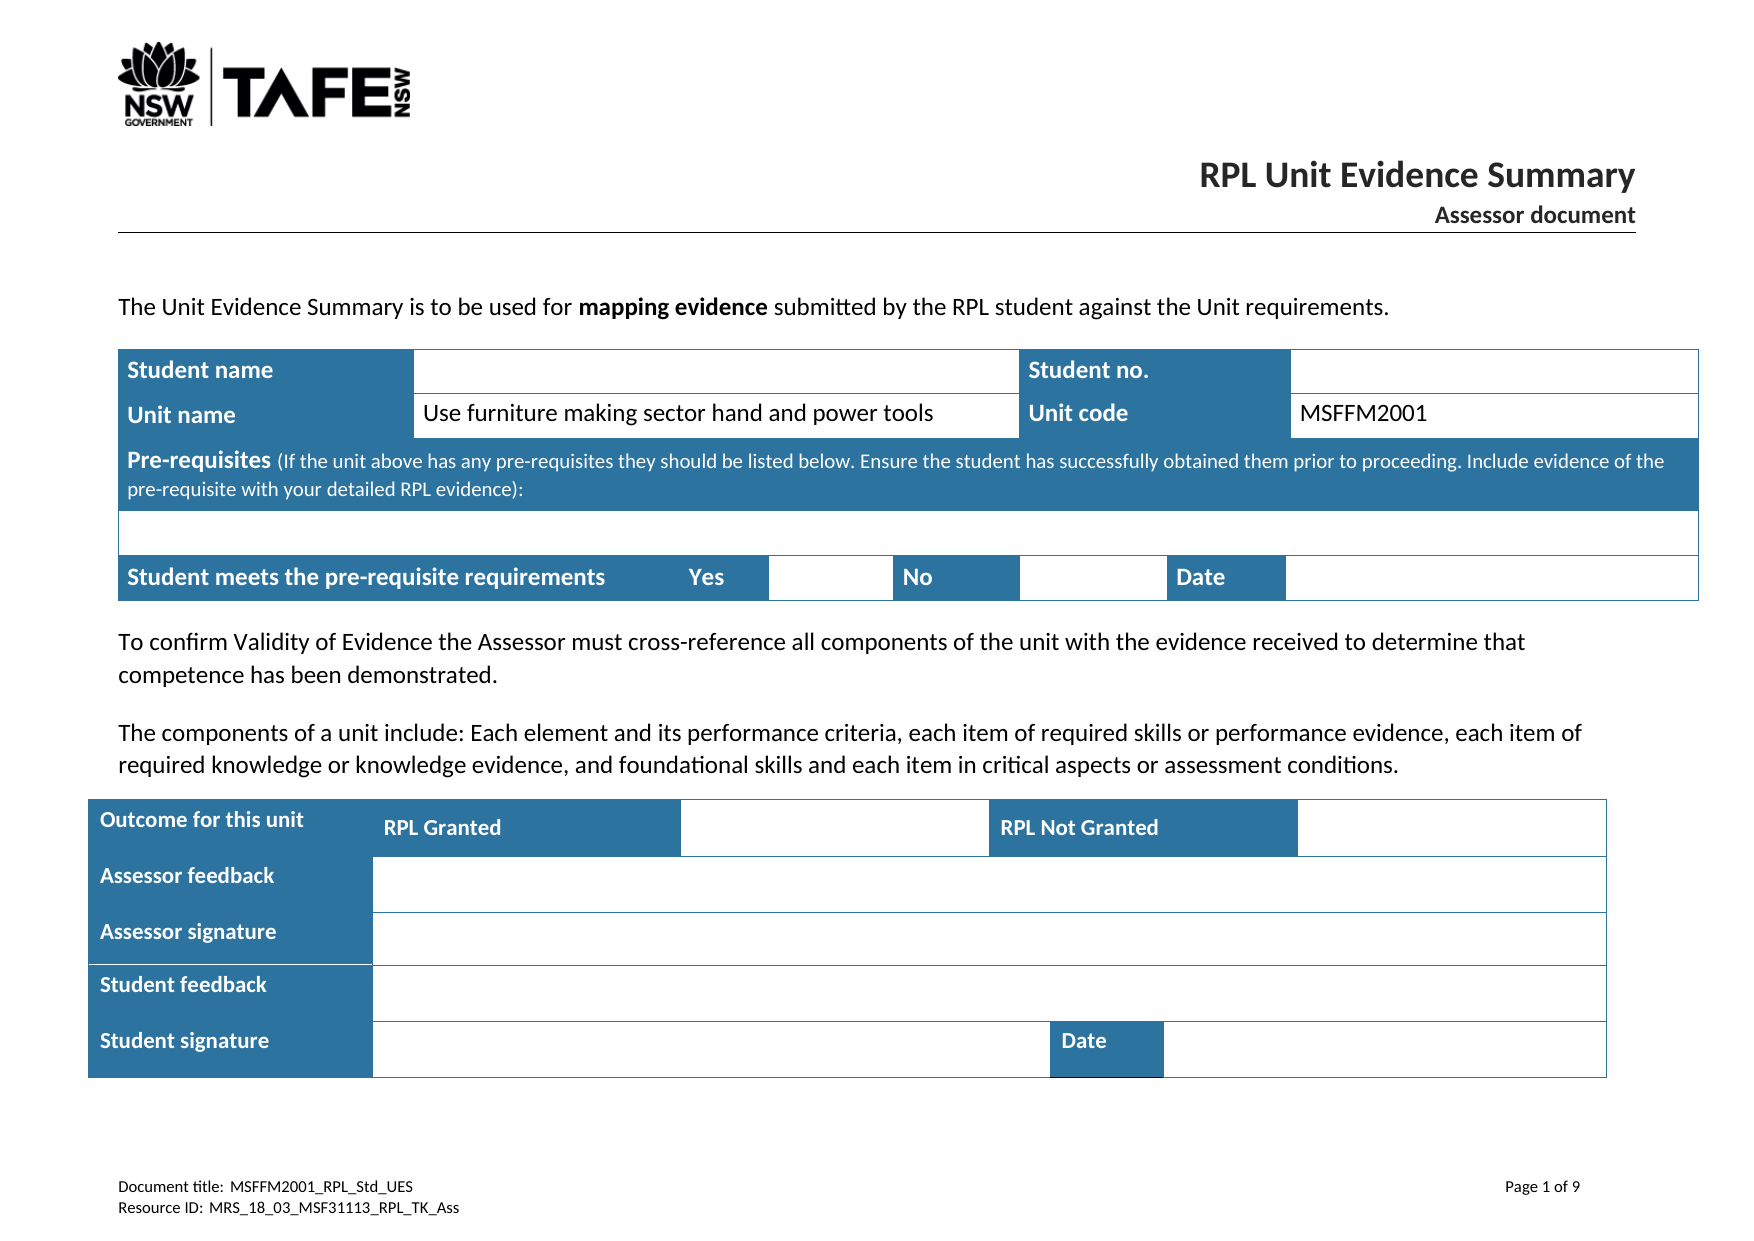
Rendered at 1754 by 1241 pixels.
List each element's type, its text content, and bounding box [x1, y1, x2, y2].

table_cell Unit name [119, 394, 413, 438]
table_cell Assessor feedback [89, 857, 372, 912]
table_cell [373, 1022, 1050, 1077]
table_cell [119, 511, 1698, 555]
table_cell Date [1168, 556, 1285, 600]
table_cell Use furniture making sector hand and power tools [414, 394, 1019, 438]
table_header [681, 800, 989, 856]
table_header [1298, 800, 1606, 856]
table_cell Yes [636, 556, 768, 600]
table_cell Assessor signature [89, 913, 372, 964]
table_header Student name [119, 350, 413, 393]
table_cell Student feedback [89, 966, 372, 1021]
table_header [1291, 350, 1698, 393]
table_cell [373, 966, 1606, 1021]
table_cell MSFFM2001 [1291, 394, 1698, 438]
table_cell [373, 913, 1606, 964]
table_cell [1164, 1022, 1606, 1077]
table_header RPL Granted [373, 800, 680, 856]
table_cell [373, 857, 1606, 912]
table_header Outcome for this unit [89, 800, 372, 856]
table_cell Date [1051, 1022, 1163, 1077]
table_cell Pre-requisites (If the unit above has any pre-requisites they should be listed below. Ensure the student has successfully obtained them prior to proceeding. Include evidence of the pre-requisite with your detailed RPL evidence): [119, 439, 1698, 510]
table_cell Student signature [89, 1022, 372, 1077]
table_cell No [894, 556, 1019, 600]
table_cell Student meets the pre-requisite requirements [119, 556, 635, 600]
table_header Student no. [1020, 350, 1290, 393]
text The components of a unit include: Each element and its performance criteria, each item of required skills or performance evidence, each item of required knowledge or knowledge evidence, and foundational skills and each item in critical aspects or assessment conditions. [118, 717, 1636, 780]
table_cell [1020, 556, 1167, 600]
picture [118, 42, 410, 126]
table_header [414, 350, 1019, 393]
table_cell [769, 556, 893, 600]
text The Unit Evidence Summary is to be used for mapping evidence submitted by the RPL student against the Unit requirements. [118, 291, 1636, 321]
table_header RPL Not Granted [990, 800, 1297, 856]
table_cell Unit code [1020, 394, 1290, 438]
table_cell [1286, 556, 1698, 600]
text To confirm Validity of Evidence the Assessor must cross-reference all components of the unit with the evidence received to determine that competence has been demonstrated. [118, 626, 1636, 689]
